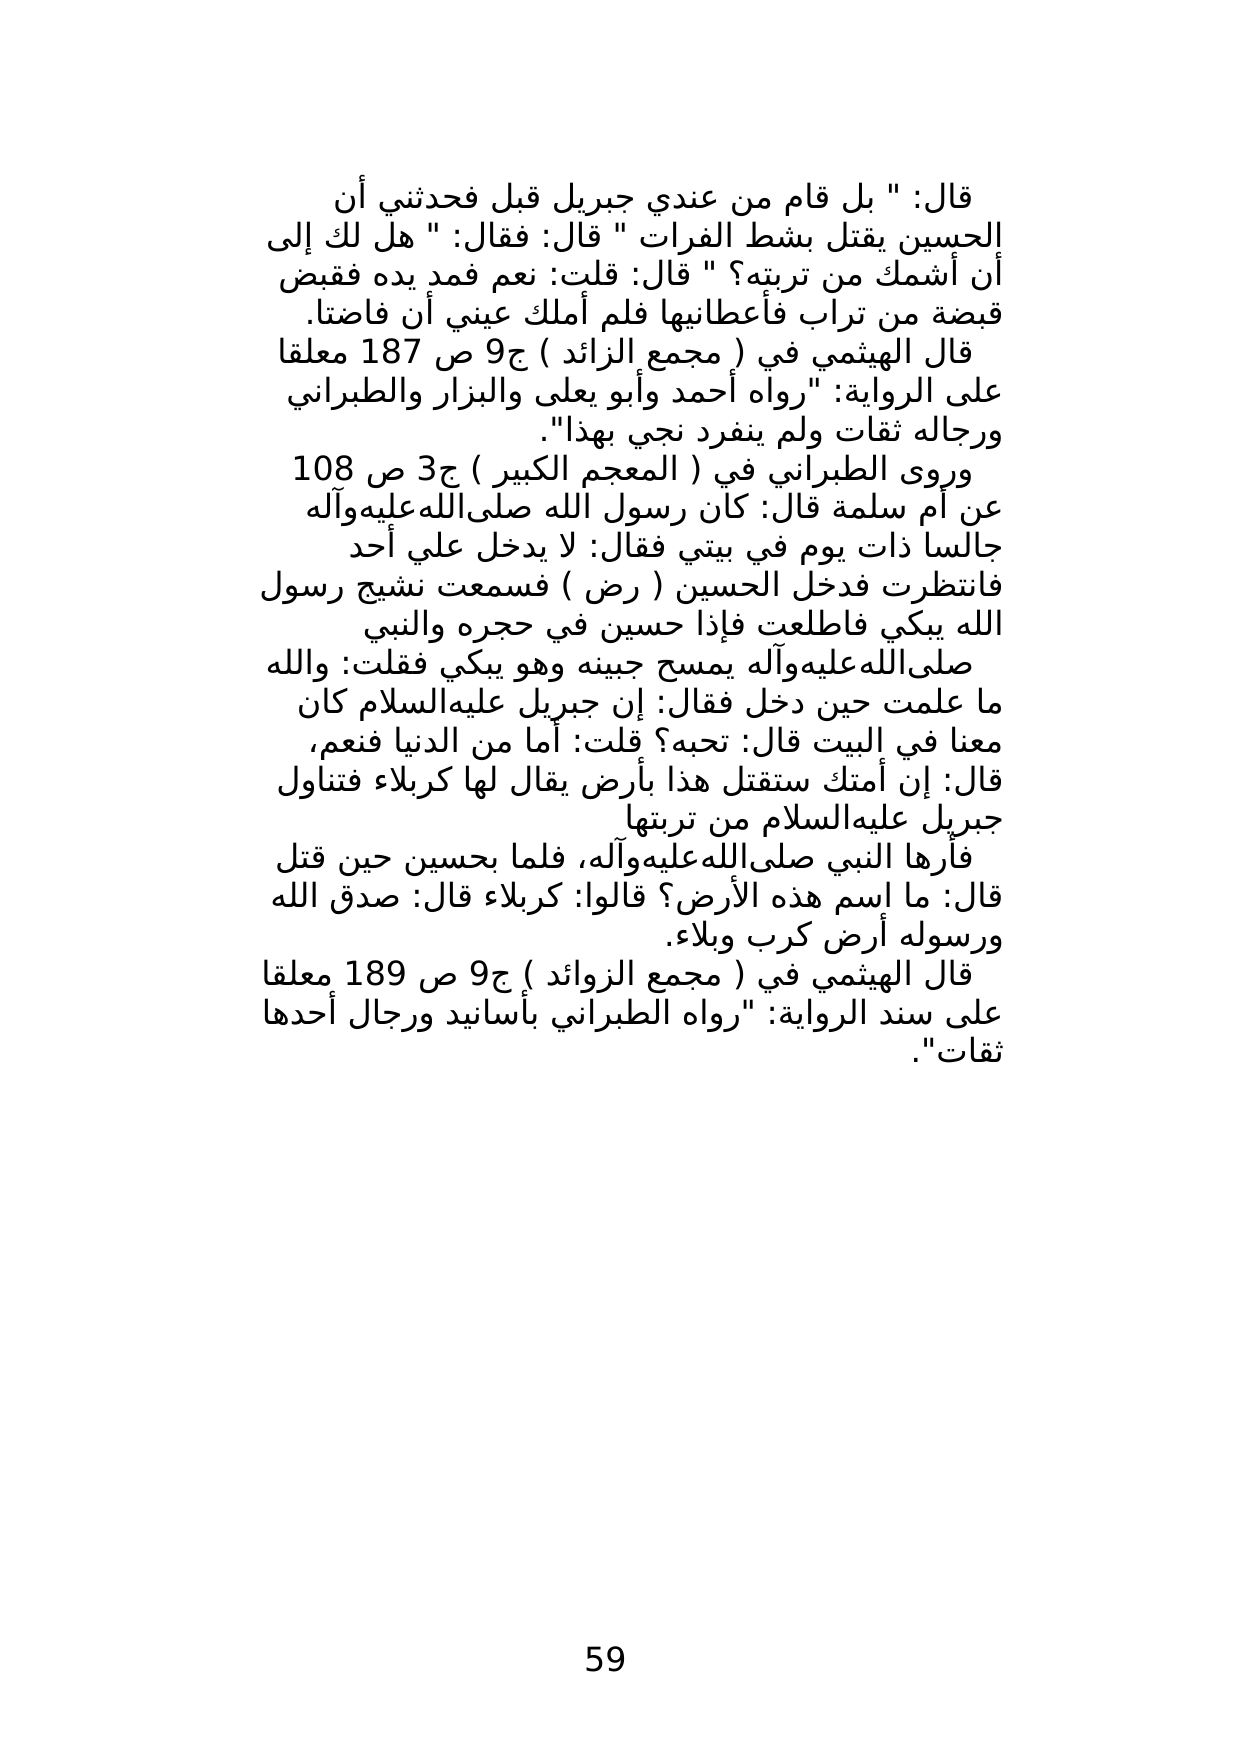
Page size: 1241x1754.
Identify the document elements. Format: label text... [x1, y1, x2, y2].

text وروى الطبراني في ( المعجم الكبير ) ج3 ص 108 عن أم سلمة قال: كان رسول الله صلى‌الله‌عليه‌وآله جالسا ذات يوم في بيتي فقال: لا يدخل علي أحد فانتظرت فدخل الحسين ( رض ) فسمعت نشيج رسول الله يبكي فاطلعت فإذا حسين في حجره والنبي [236, 449, 1004, 643]
text فأرها النبي صلى‌الله‌عليه‌وآله، فلما بحسين حين قتل قال: ما اسم هذه الأرض؟ قالوا: كربلاء قال: صدق الله ورسوله أرض كرب وبلاء. [236, 838, 1004, 954]
text قال: " بل قام من عندي جبريل قبل فحدثني أن الحسين يقتل بشط الفرات " قال: فقال: " هل لك إلى أن أشمك من تربته؟ " قال: قلت: نعم فمد يده فقبض قبضة من تراب فأعطانيها فلم أملك عيني أن فاضتا. [236, 177, 1004, 333]
text قال الهيثمي في ( مجمع الزائد ) ج9 ص 187 معلقا على الرواية: "رواه أحمد وأبو يعلى والبزار والطبراني ورجاله ثقات ولم ينفرد نجي بهذا". [236, 333, 1004, 449]
text صلى‌الله‌عليه‌وآله يمسح جبينه وهو يبكي فقلت: والله ما علمت حين دخل فقال: إن جبريل عليه‌السلام كان معنا في البيت قال: تحبه؟ قلت: أما من الدنيا فنعم، قال: إن أمتك ستقتل هذا بأرض يقال لها كربلاء فتناول جبريل عليه‌السلام من تربتها [236, 643, 1004, 838]
text قال الهيثمي في ( مجمع الزوائد ) ج9 ص 189 معلقا على سند الرواية: "رواه الطبراني بأسانيد ورجال أحدها ثقات". [236, 954, 1004, 1071]
